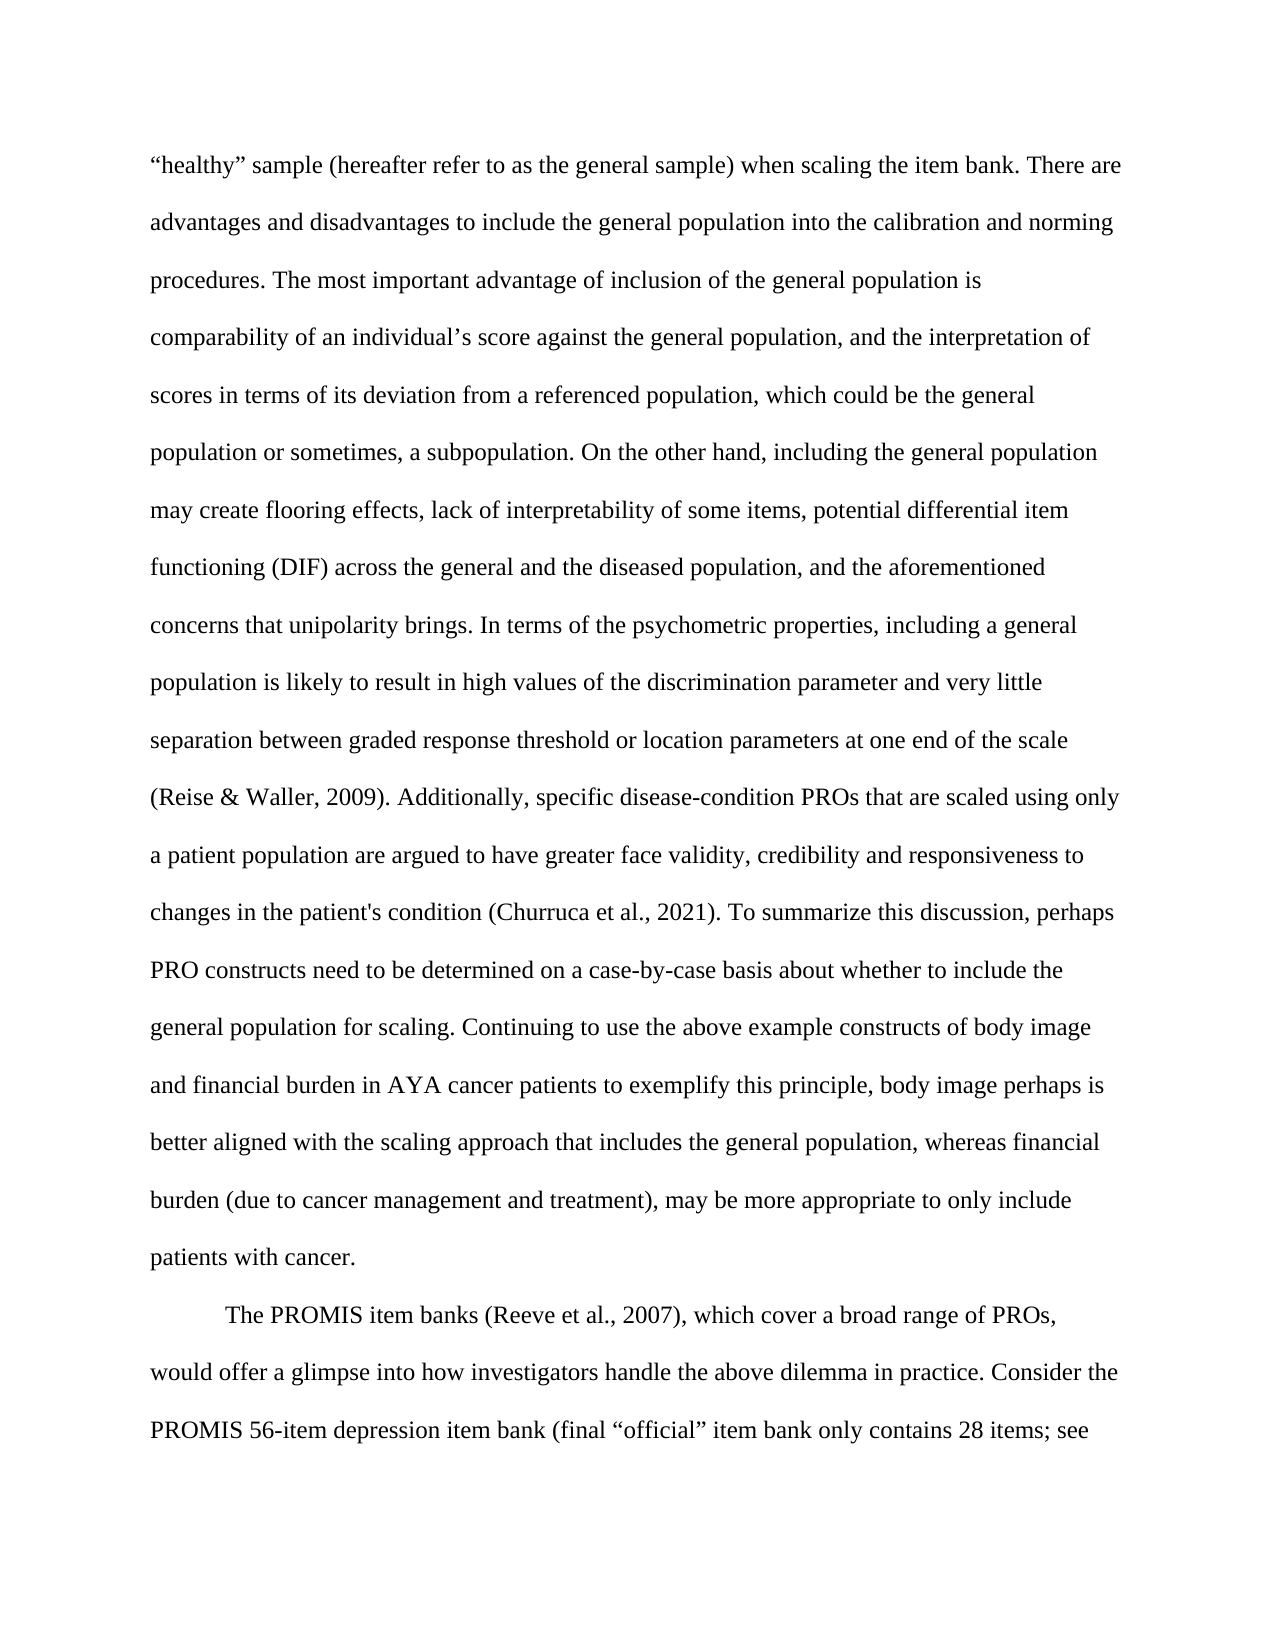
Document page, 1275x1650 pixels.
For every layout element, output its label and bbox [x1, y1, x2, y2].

text [150, 150, 1125, 1271]
text [150, 1300, 1125, 1444]
